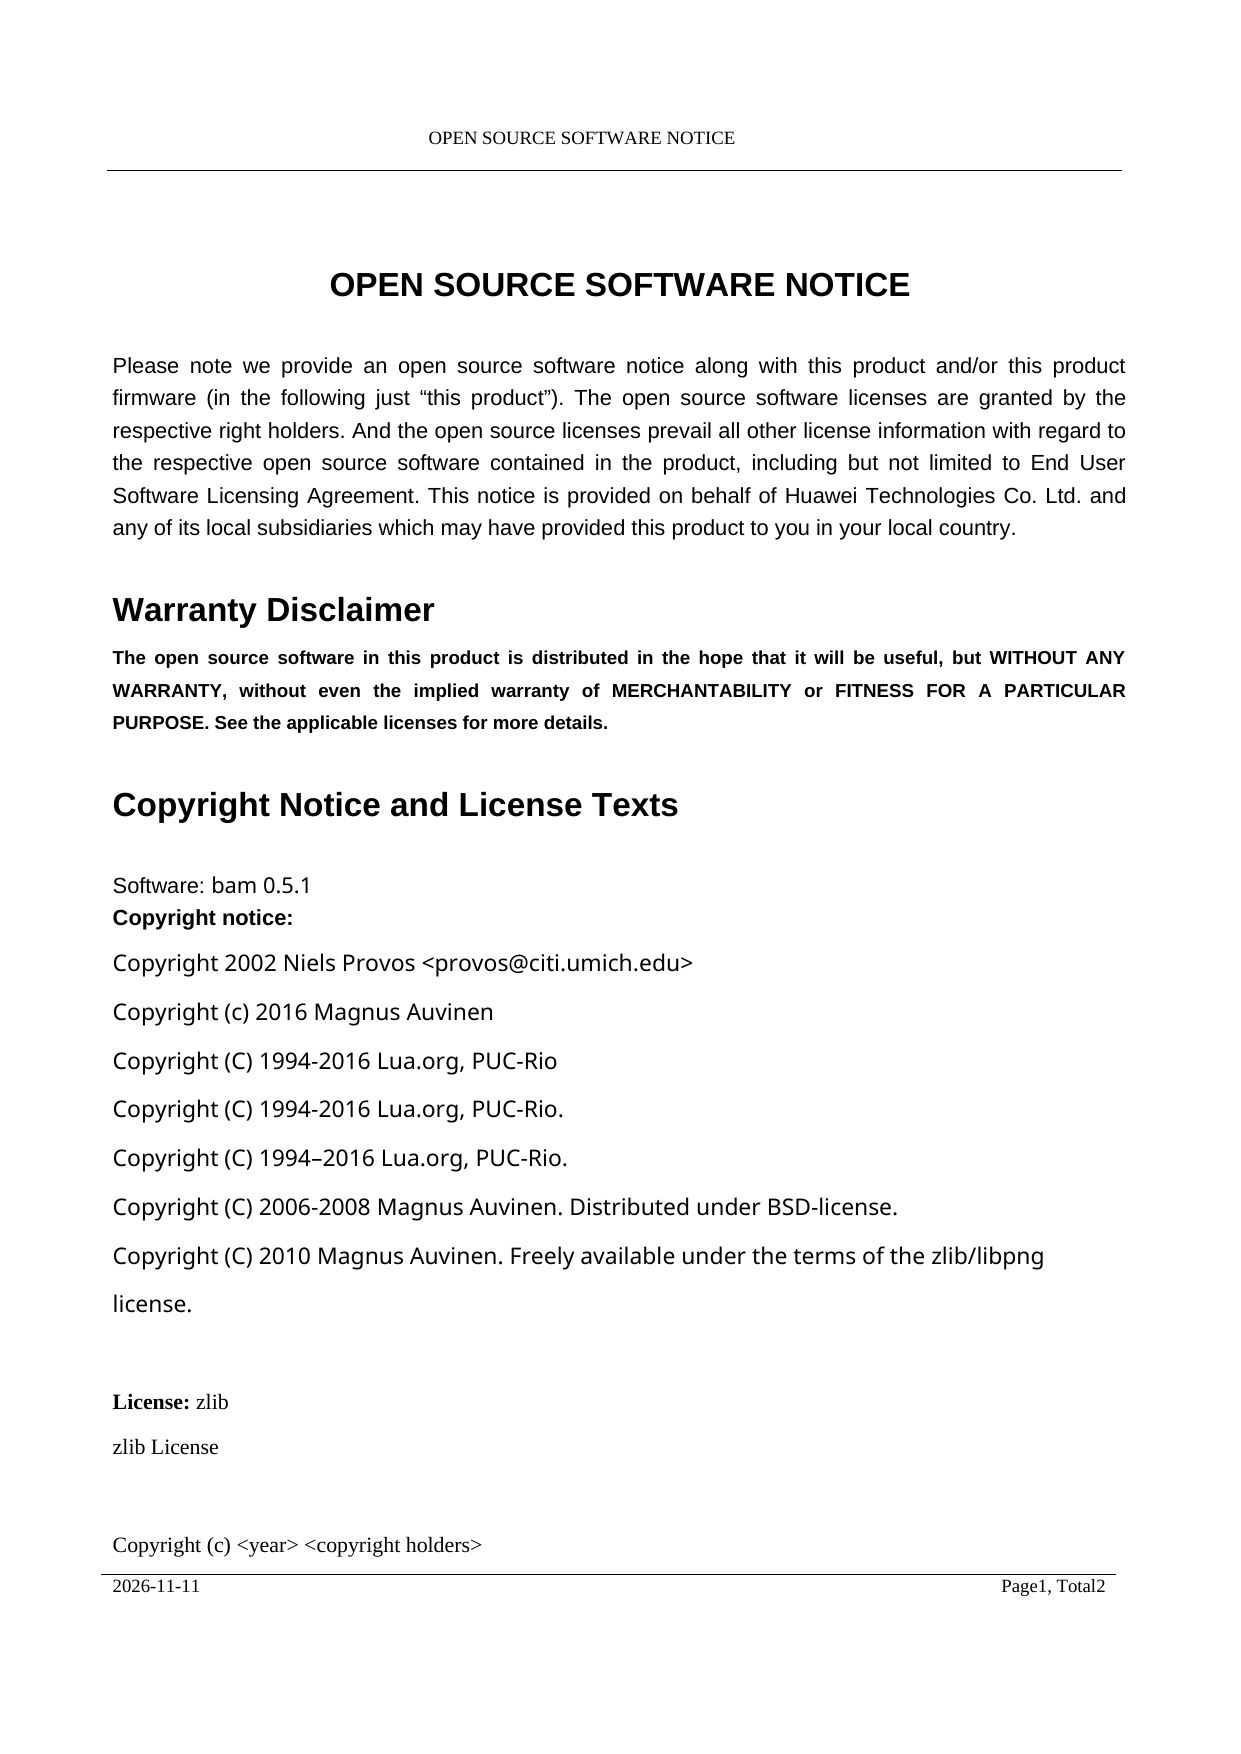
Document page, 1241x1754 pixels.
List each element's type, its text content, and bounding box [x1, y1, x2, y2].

text Software: bam 0.5.1 [112, 869, 1128, 901]
text The open source software in this product is distributed in the hope that it will be useful, but WITHOUT ANY WARRANTY, without even the implied warranty of MERCHANTABILITY or FITNESS FOR A PARTICULAR PURPOSE. See the applicable licenses for more details. [112, 641, 1128, 739]
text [112, 1430, 1128, 1560]
text Copyright notice: [112, 901, 1128, 934]
text Please note we provide an open source software notice along with this product and/or this product firmware (in the following just “this product”). The open source software licenses are granted by the respective right holders. And the open source licenses prevail all other license information with regard to the respective open source software contained in the product, including but not limited to End User Software Licensing Agreement. This notice is provided on behalf of Huawei Technologies Co. Ltd. and any of its local subsidiaries which may have provided this product to you in your local country. [112, 349, 1128, 544]
text Copyright Notice and License Texts [112, 771, 1128, 836]
text License: zlib [112, 1385, 1128, 1418]
text Copyright 2002 Niels Provos <provos@citi.umich.edu> Copyright (c) 2016 Magnus Auvinen Copyright (C) 1994-2016 Lua.org, PUC-Rio Copyright (C) 1994-2016 Lua.org, PUC-Rio. Copyright (C) 1994–2016 Lua.org, PUC-Rio. Copyright (C) 2006-2008 Magnus Auvinen. Distributed under BSD-license. Copyright (C) 2010 Magnus Auvinen. Freely available under the terms of the zlib/libpng license. [112, 947, 1128, 1369]
text OPEN SOURCE SOFTWARE NOTICE [112, 251, 1128, 316]
text Warranty Disclaimer [112, 576, 1128, 641]
